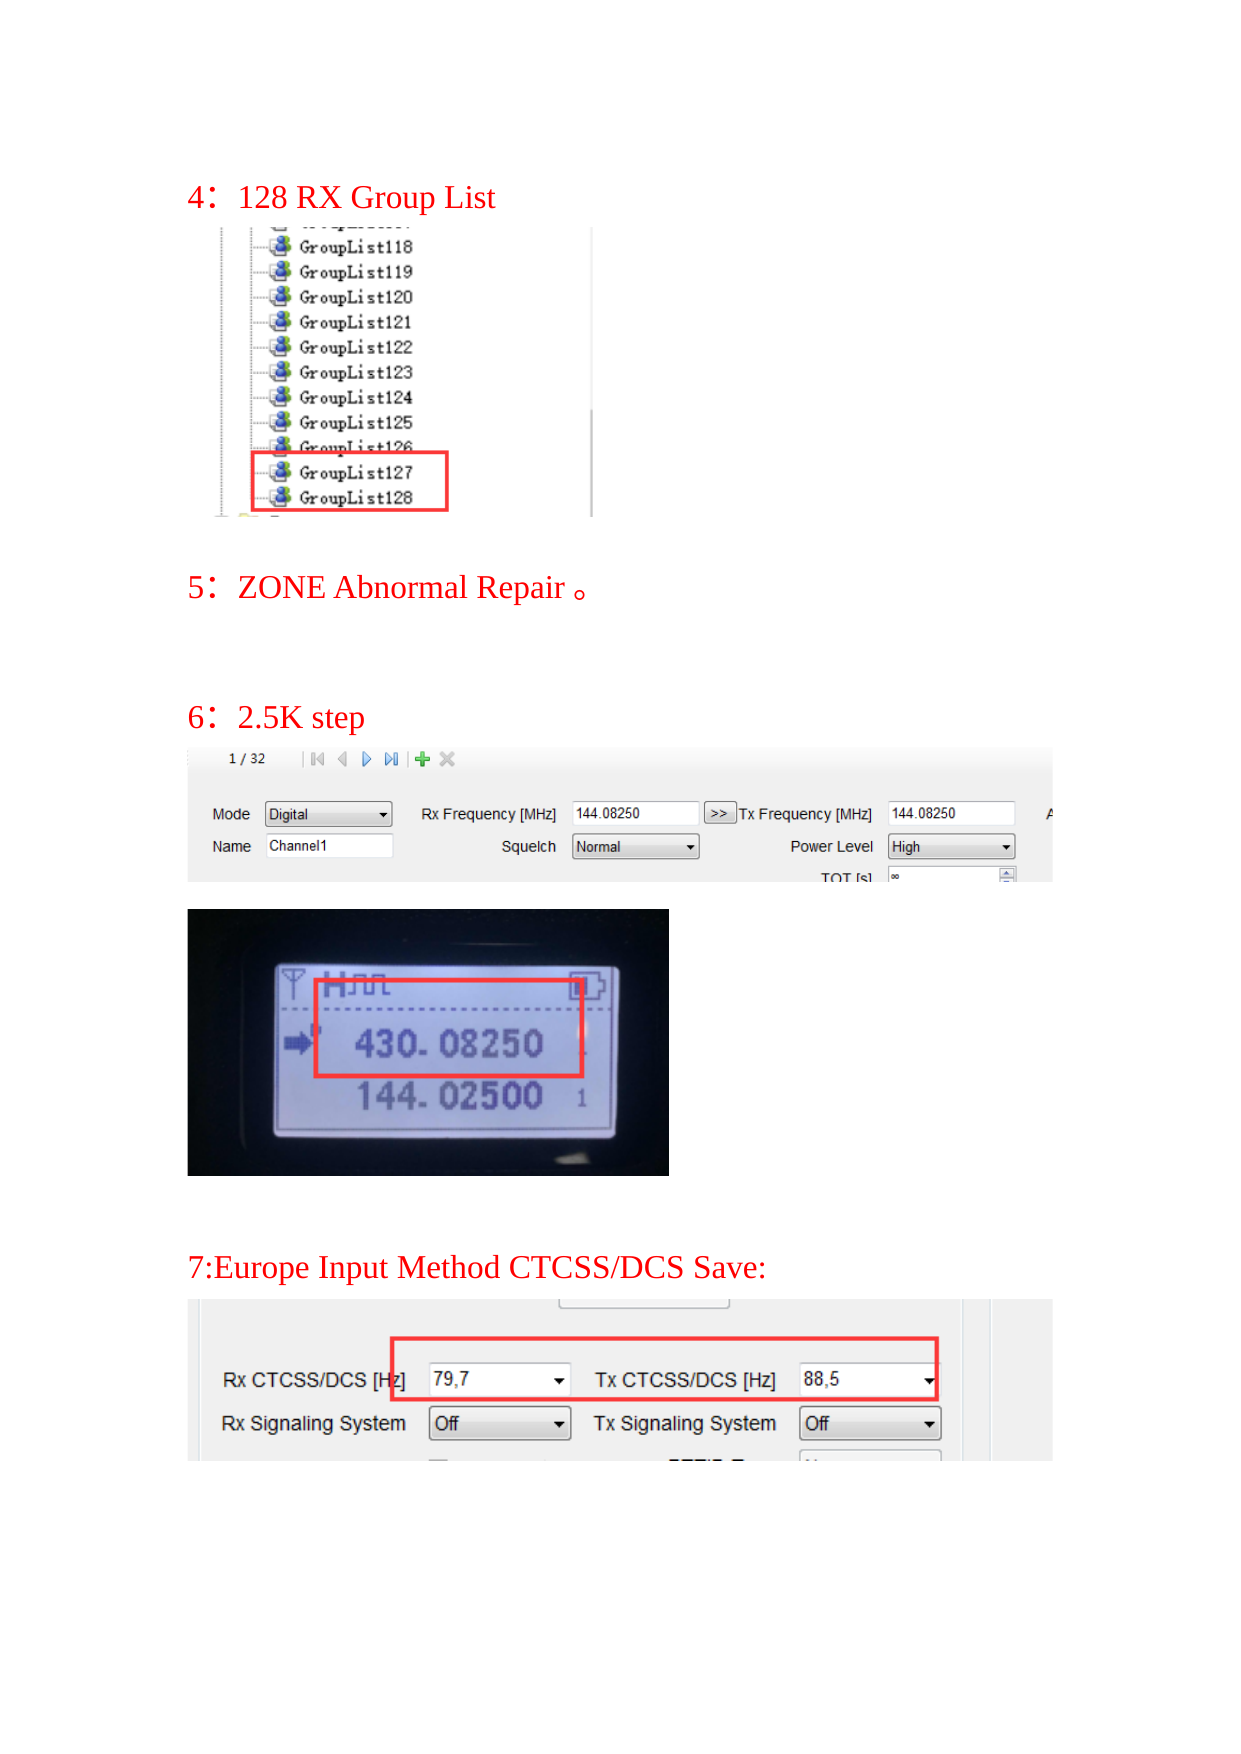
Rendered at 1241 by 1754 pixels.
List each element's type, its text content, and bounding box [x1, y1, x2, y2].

picture [187, 747, 1053, 882]
text 5：ZONE Abnormal Repair 。 [187, 552, 1053, 617]
picture [187, 227, 593, 517]
text 4：128 RX Group List [187, 162, 1053, 227]
text 6：2.5K step [187, 682, 1053, 747]
picture [187, 1299, 1053, 1461]
picture [187, 909, 669, 1176]
text 7:Europe Input Method CTCSS/DCS Save: [187, 1234, 1053, 1299]
